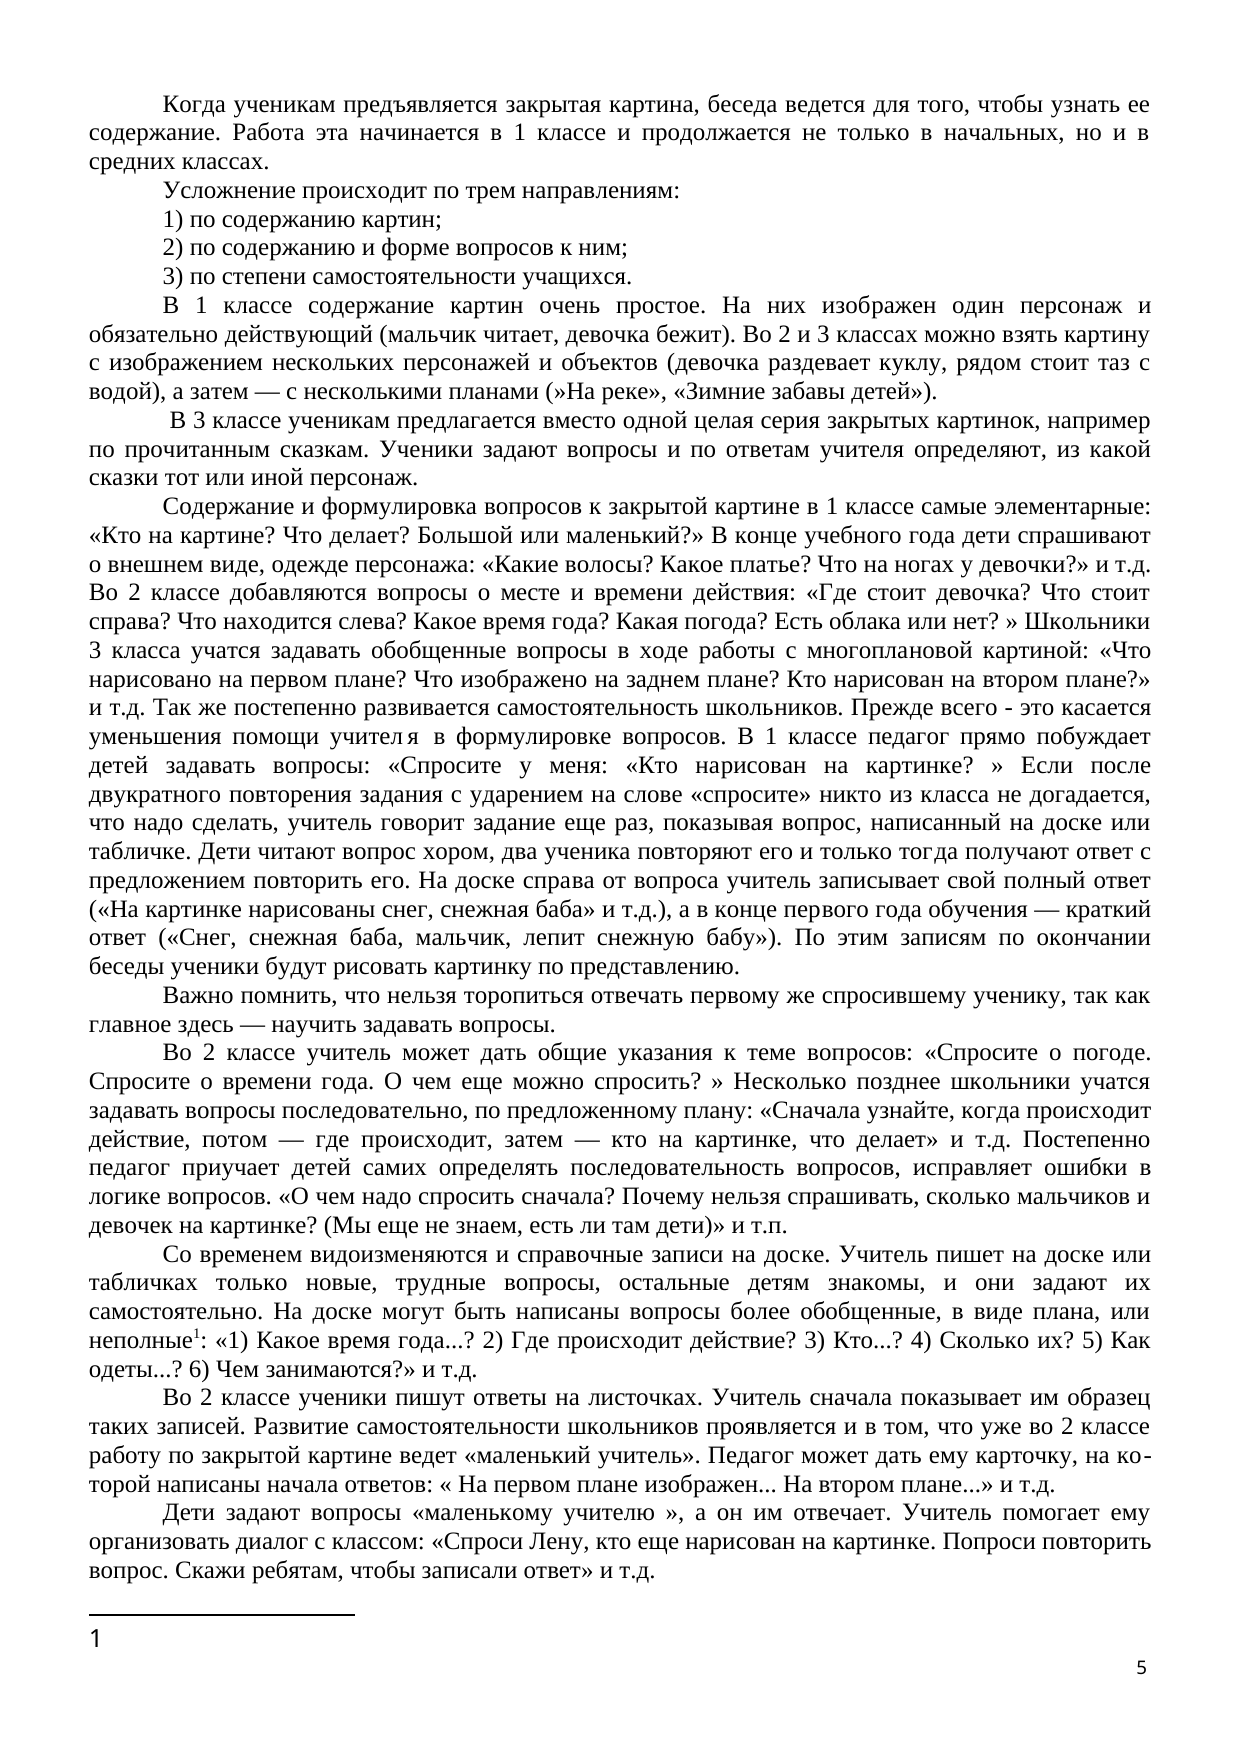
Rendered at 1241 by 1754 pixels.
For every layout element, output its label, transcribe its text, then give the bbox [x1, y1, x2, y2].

list Со временем видоизменяются и справочные записи на доске. Учитель пишет на доске или табличках только новые, трудные вопросы, остальные детям знакомы, и они задают их самостоятельно. На доске могут быть написаны вопросы более обобщенные, в виде плана, или неполные: «1) Какое время года...? 2) Где происходит действие? 3) Кто...? 4) Сколько их? 5) Как одеты...? 6) Чем занимаются?» и т.д. [89, 1239, 1152, 1382]
list 2) по содержанию и форме вопросов к ним; [89, 232, 1152, 261]
list Когда ученикам предъявляется закрытая картина, беседа ведется для того, чтобы узнать ее содержание. Работа эта начинается в 1 классе и продолжается не только в начальных, но и в средних классах. [89, 89, 1152, 175]
list Важно помнить, что нельзя торопиться отвечать первому же спросившему ученику, так как главное здесь — научить задавать вопросы. [89, 980, 1152, 1037]
list В 1 классе содержание картин очень простое. На них изображен один персонаж и обязательно действующий (мальчик читает, девочка бежит). Во 2 и 3 классах можно взять картину с изображением нескольких персонажей и объектов (девочка раздевает куклу, рядом стоит таз с водой), а затем — с несколькими планами (»На реке», «Зимние забавы детей»). [89, 290, 1152, 405]
list Во 2 классе ученики пишут ответы на листочках. Учитель сначала показывает им образец таких записей. Развитие самостоятельности школьников проявляется и в том, что уже во 2 классе работу по закрытой картине ведет «маленький учитель». Педагог может дать ему карточку, на которой написаны начала ответов: « На первом плане изображен... На втором плане...» и т.д. [89, 1382, 1152, 1497]
list 3) по степени самостоятельности учащихся. [89, 261, 1152, 290]
list Дети задают вопросы «маленькому учителю », а он им отвечает. Учитель помогает ему организовать диалог с классом: «Спроси Лену, кто еще нарисован на картинке. Попроси повторить вопрос. Скажи ребятам, чтобы записали ответ» и т.д. [89, 1497, 1152, 1584]
list Во 2 классе учитель может дать общие указания к теме вопросов: «Спросите о погоде. Спросите о времени года. О чем еще можно спросить? » Несколько позднее школьники учатся задавать вопросы последовательно, по предложенному плану: «Сначала узнайте, когда происходит действие, потом — где происходит, затем — кто на картинке, что делает» и т.д. Постепенно педагог приучает детей самих определять последовательность вопросов, исправляет ошибки в логике вопросов. «О чем надо спросить сначала? Почему нельзя спрашивать, сколько мальчиков и девочек на картинке? (Мы еще не знаем, есть ли там дети)» и т.п. [89, 1037, 1152, 1239]
list 1) по содержанию картин; [89, 204, 1152, 232]
list В 3 классе ученикам предлагается вместо одной целая серия закрытых картинок, например по прочитанным сказкам. Ученики задают вопросы и по ответам учителя определяют, из какой сказки тот или иной персонаж. [89, 405, 1152, 491]
list Усложнение происходит по трем направлениям: [89, 175, 1152, 204]
list Содержание и формулировка вопросов к закрытой картине в 1 классе самые элементарные: «Кто на картине? Что делает? Большой или маленький?» В конце учебного года дети спрашивают о внешнем виде, одежде персонажа: «Какие волосы? Какое платье? Что на ногах у девочки?» и т.д. Во 2 классе добавляются вопросы о месте и времени действия: «Где стоит девочка? Что стоит справа? Что находится слева? Какое время года? Какая погода? Есть облака или нет? » Школьники 3 класса учатся задавать обобщенные вопросы в ходе работы с многоплановой картиной: «Что нарисовано на первом плане? Что изображено на заднем плане? Кто нарисован на втором плане?» и т.д. Так же постепенно развивается самостоятельность школьников. Прежде всего - это касается уменьшения помощи учителя в формулировке вопросов. В 1 классе педагог прямо побуждает детей задавать вопросы: «Спросите у меня: «Кто нарисован на картинке? » Если после двукратного повторения задания с ударением на слове «спросите» никто из класса не догадается, что надо сделать, учитель говорит задание еще раз, показывая вопрос, написанный на доске или табличке. Дети читают вопрос хором, два ученика повторяют его и только тогда получают ответ с предложением повторить его. На доске справа от вопроса учитель записывает свой полный ответ («На картинке нарисованы снег, снежная баба» и т.д.), а в конце первого года обучения — краткий ответ («Снег, снежная баба, мальчик, лепит снежную бабу»). По этим записям по окончании беседы ученики будут рисовать картинку по представлению. [89, 491, 1152, 980]
